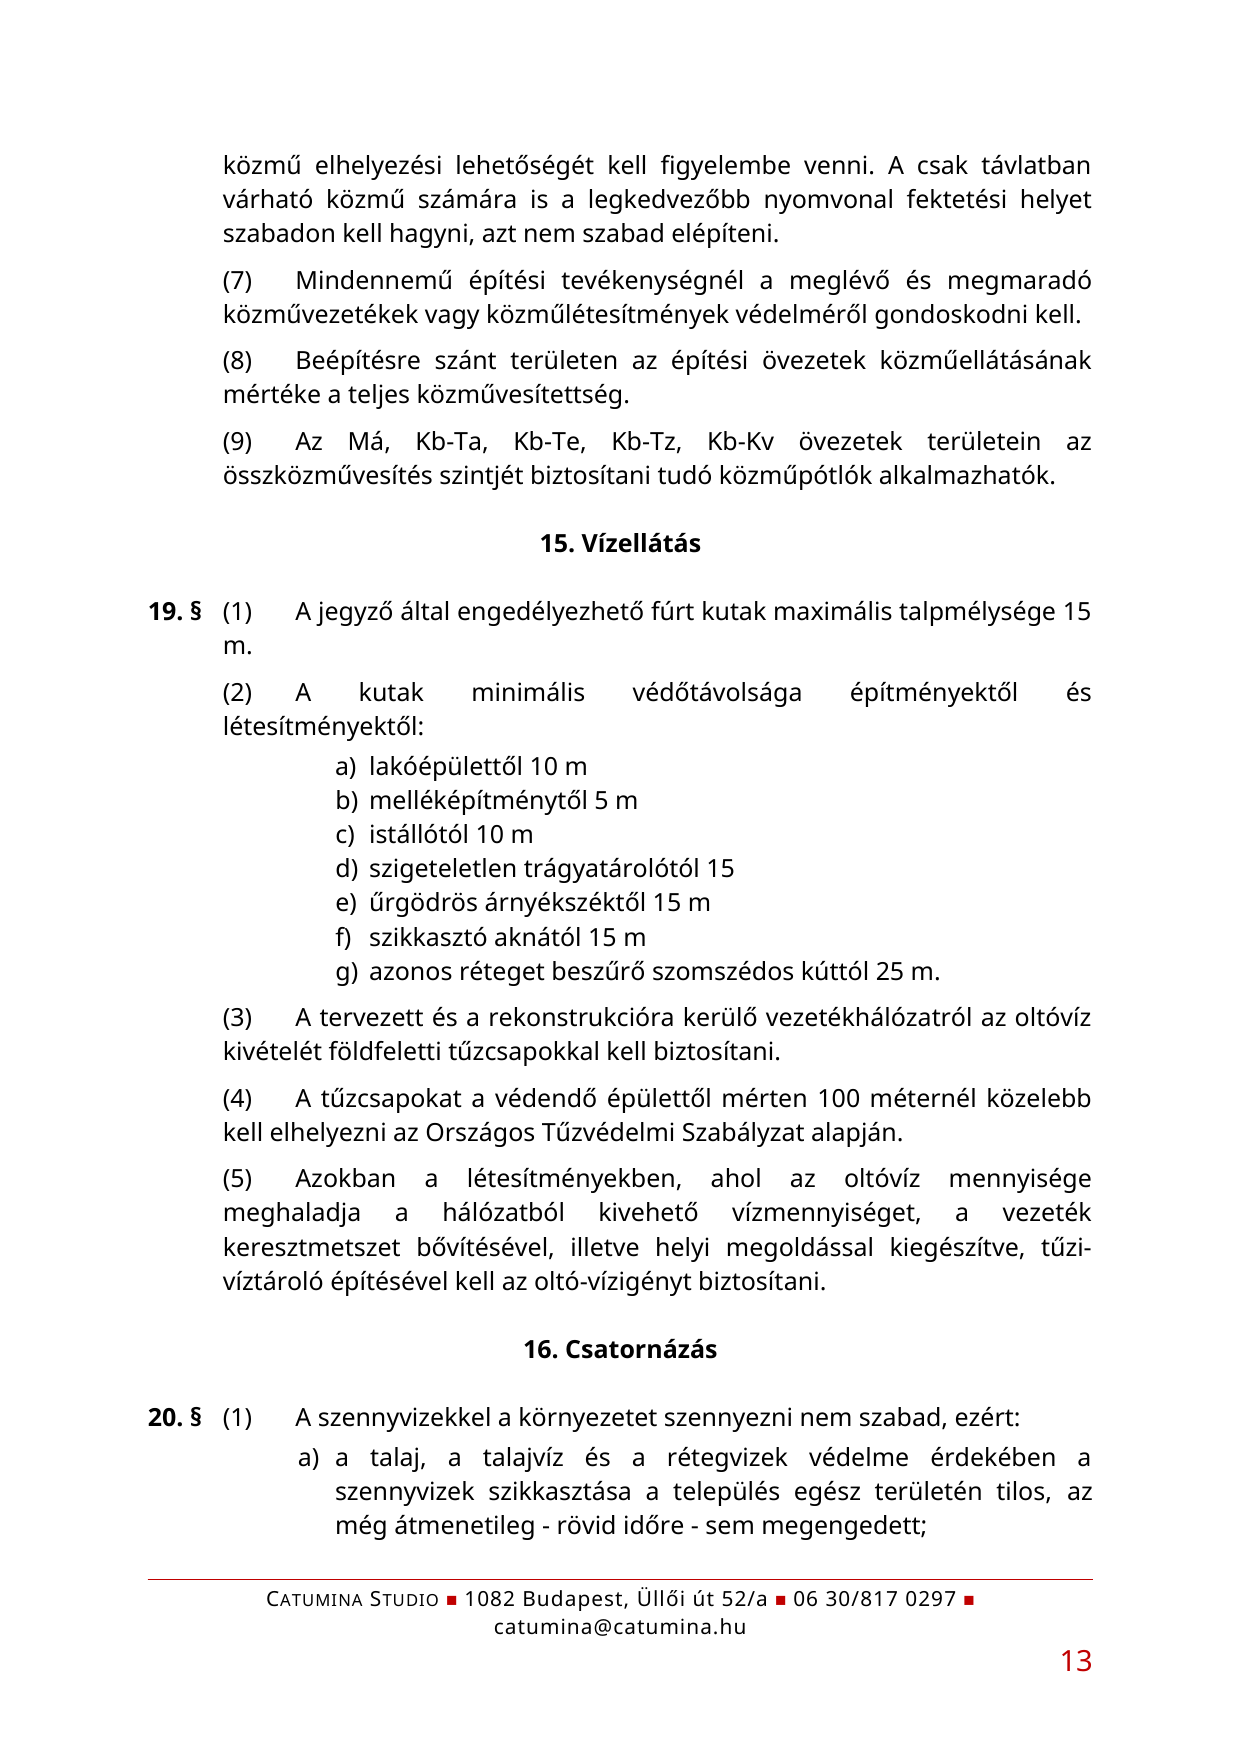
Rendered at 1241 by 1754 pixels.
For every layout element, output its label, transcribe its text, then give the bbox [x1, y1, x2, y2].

subtitle (8) Beépítésre szánt területen az építési övezetek közműellátásának mértéke a teljes közművesítettség. [223, 343, 1093, 411]
text 15. Vízellátás [148, 526, 1093, 560]
text 19. § (1) A jegyző által engedélyezhető fúrt kutak maximális talpmélysége 15 m. [148, 594, 1093, 662]
subtitle (5) Azokban a létesítményekben, ahol az oltóvíz mennyisége meghaladja a hálózatból kivehető vízmennyiséget, a vezeték keresztmetszet bővítésével, illetve helyi megoldással kiegészítve, tűzi-víztároló építésével kell az oltó-vízigényt biztosítani. [223, 1161, 1093, 1297]
subtitle a) lakóépülettől 10 m [298, 749, 1093, 783]
subtitle d) szigeteletlen trágyatárolótól 15 [298, 851, 1093, 885]
subtitle b) melléképítménytől 5 m [298, 783, 1093, 817]
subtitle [223, 148, 1093, 250]
text 16. Csatornázás [148, 1331, 1093, 1365]
subtitle f) szikkasztó aknától 15 m [298, 919, 1093, 953]
text 20. § (1) A szennyvizekkel a környezetet szennyezni nem szabad, ezért: [148, 1399, 1093, 1433]
subtitle (4) A tűzcsapokat a védendő épülettől mérten 100 méternél közelebb kell elhelyezni az Országos Tűzvédelmi Szabályzat alapján. [223, 1080, 1093, 1148]
subtitle e) űrgödrös árnyékszéktől 15 m [298, 885, 1093, 919]
subtitle (3) A tervezett és a rekonstrukcióra kerülő vezetékhálózatról az oltóvíz kivételét földfeletti tűzcsapokkal kell biztosítani. [223, 1000, 1093, 1068]
subtitle (9) Az Má, Kb-Ta, Kb-Te, Kb-Tz, Kb-Kv övezetek területein az összközművesítés szintjét biztosítani tudó közműpótlók alkalmazhatók. [223, 423, 1093, 492]
subtitle g) azonos réteget beszűrő szomszédos kúttól 25 m. [298, 953, 1093, 987]
subtitle (2) A kutak minimális védőtávolsága építményektől és létesítményektől: [223, 674, 1093, 743]
subtitle (7) Mindennemű építési tevékenységnél a meglévő és megmaradó közművezetékek vagy közműlétesítmények védelméről gondoskodni kell. [223, 262, 1093, 330]
subtitle c) istállótól 10 m [298, 817, 1093, 851]
subtitle a) a talaj, a talajvíz és a rétegvizek védelme érdekében a szennyvizek szikkasztása a település egész területén tilos, az még átmenetileg - rövid időre - sem megengedett; [298, 1440, 1093, 1542]
